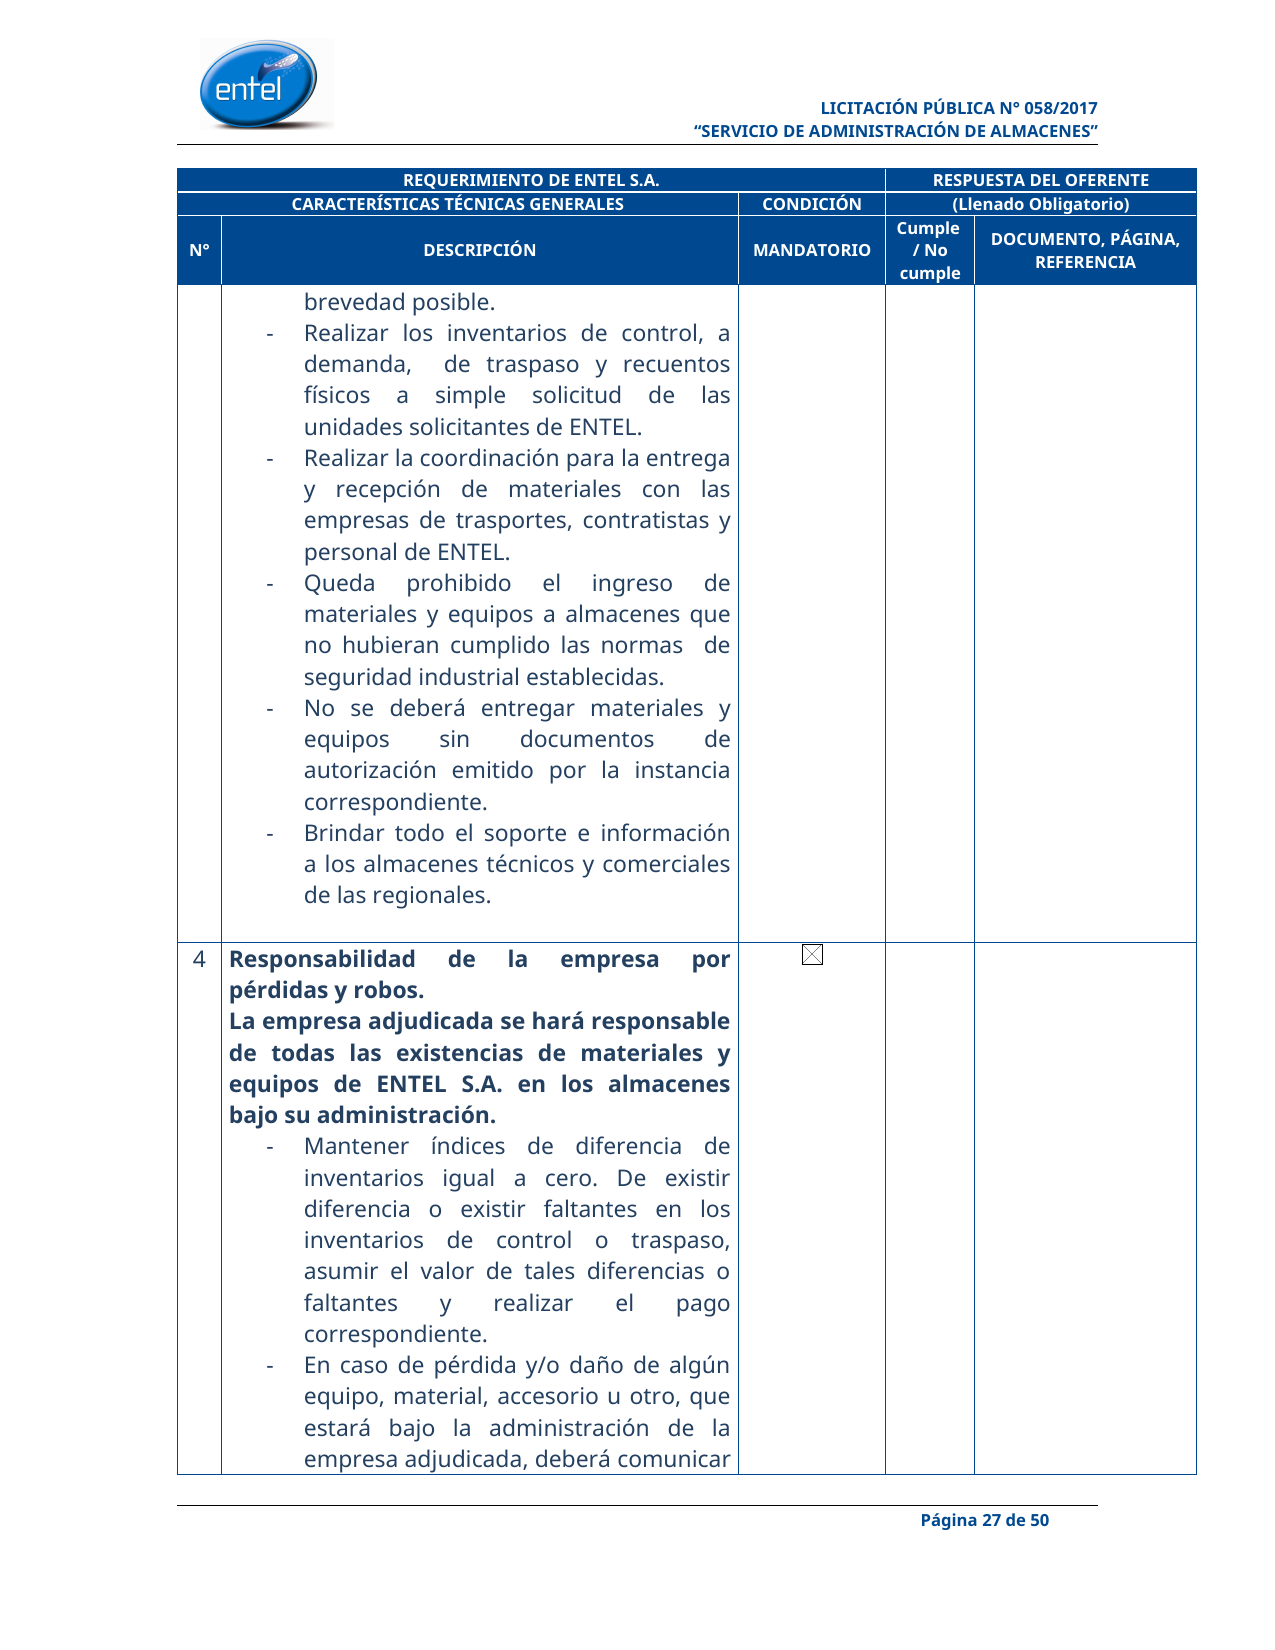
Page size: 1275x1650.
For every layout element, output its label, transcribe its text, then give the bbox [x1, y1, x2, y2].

table_cell MANDATORIO [739, 216, 885, 284]
table_cell CONDICIÓN [739, 193, 885, 215]
picture [199, 38, 335, 130]
table_cell 4 [178, 943, 221, 1474]
table_header RESPUESTA DEL OFERENTE [886, 169, 1196, 191]
table_cell [975, 285, 1196, 942]
table_cell DESCRIPCIÓN [222, 216, 738, 284]
table_cell DOCUMENTO, PÁGINA, REFERENCIA [975, 216, 1196, 284]
table_cell [739, 285, 885, 942]
table_cell 3 [178, 285, 221, 942]
table_cell Cumple / No cumple [886, 216, 974, 284]
table_cell [886, 943, 974, 1474]
table_cell (Llenado Obligatorio) [886, 193, 1196, 215]
table_cell [975, 943, 1196, 1474]
table_cell [886, 285, 974, 942]
table_cell [739, 943, 885, 1474]
table_header REQUERIMIENTO DE ENTEL S.A. [178, 169, 885, 191]
table_cell N° [178, 216, 221, 284]
table_cell CARACTERÍSTICAS TÉCNICAS GENERALES [178, 193, 738, 215]
